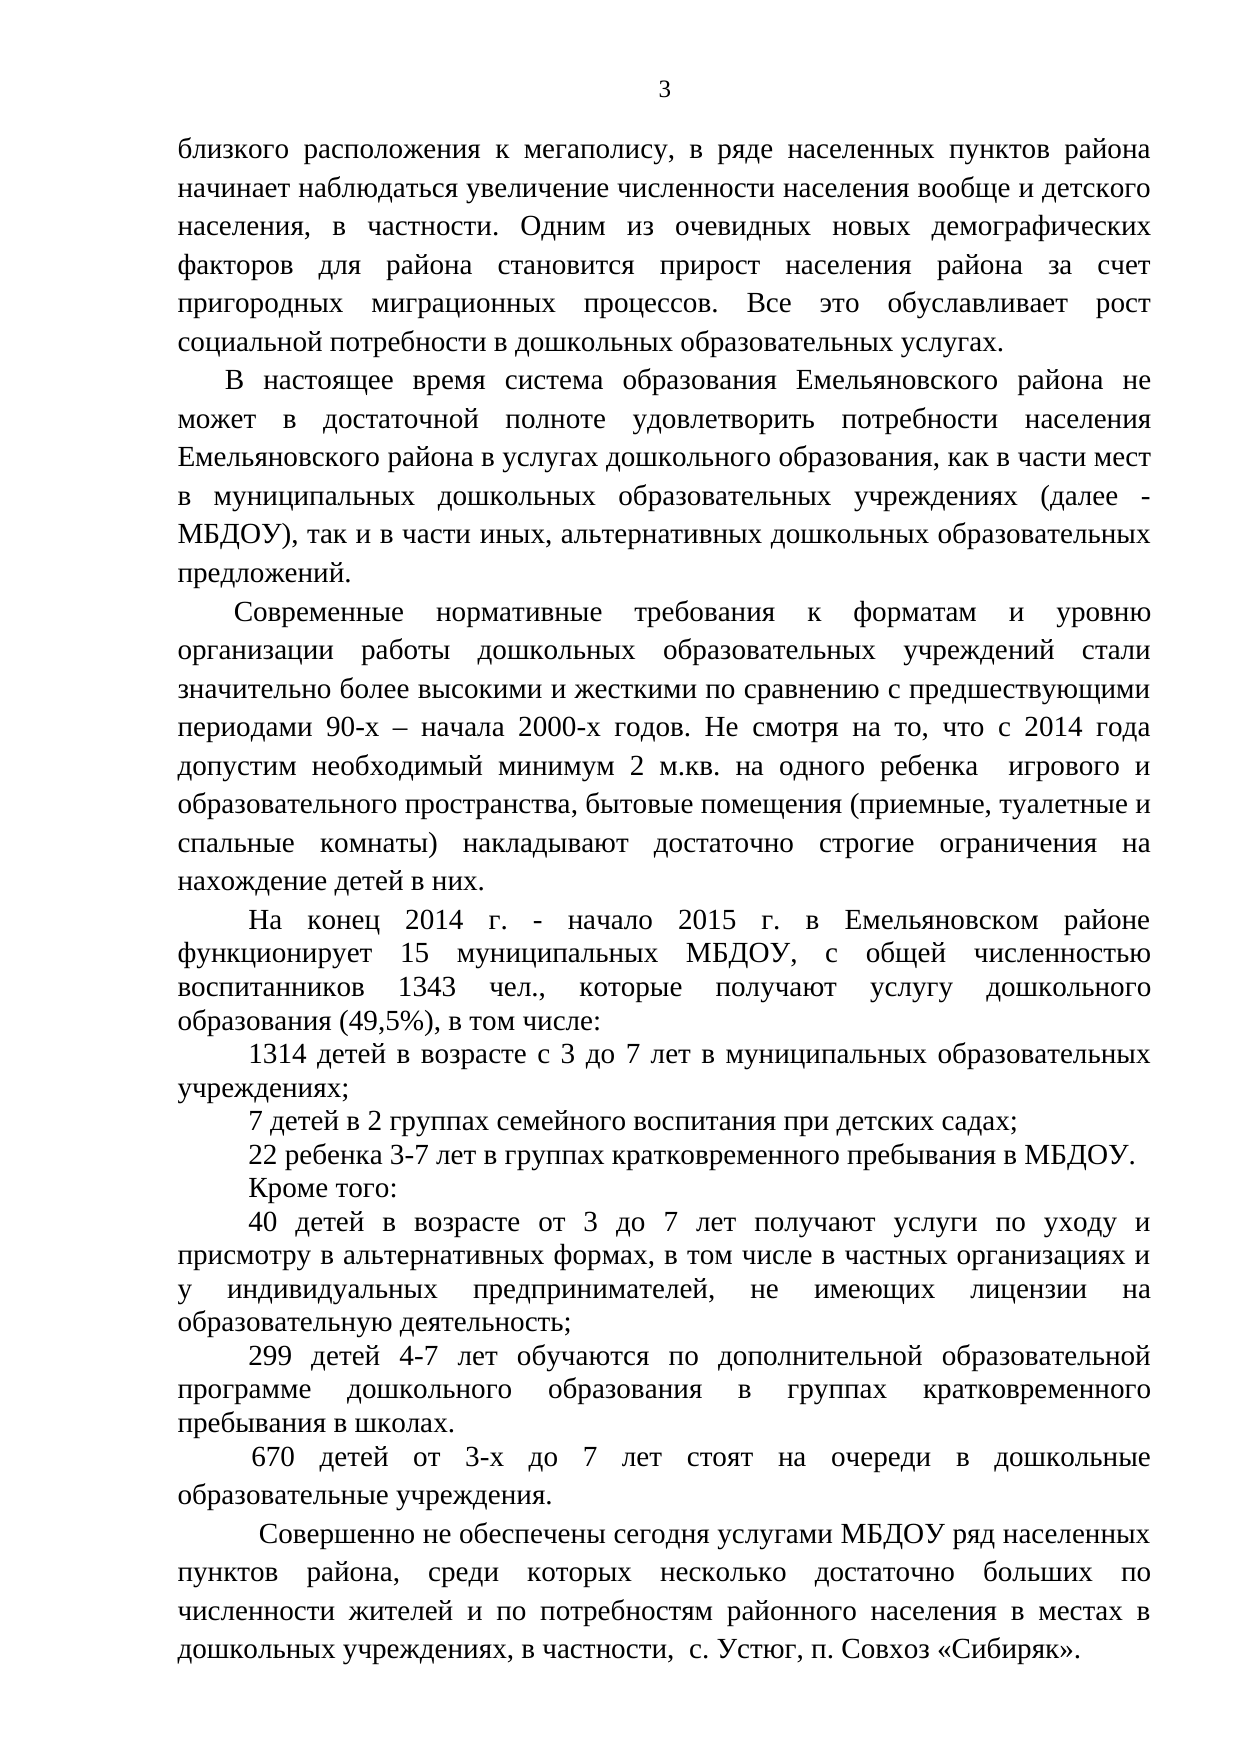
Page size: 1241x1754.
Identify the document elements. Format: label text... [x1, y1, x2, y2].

text Современные нормативные требования к форматам и уровню организации работы дошкольных образовательных учреждений стали значительно более высокими и жесткими по сравнению с предшествующими периодами 90-х – начала 2000-х годов. Не смотря на то, что с 2014 года допустим необходимый минимум 2 м.кв. на одного ребенка игрового и образовательного пространства, бытовые помещения (приемные, туалетные и спальные комнаты) накладывают достаточно строгие ограничения на нахождение детей в них. [177, 594, 1152, 897]
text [177, 131, 1152, 357]
text 299 детей 4-7 лет обучаются по дополнительной образовательной программе дошкольного образования в группах кратковременного пребывания в школах. [177, 1338, 1152, 1439]
text 7 детей в 2 группах семейного воспитания при детских садах; [177, 1103, 1152, 1137]
text В настоящее время система образования Емельяновского района не может в достаточной полноте удовлетворить потребности населения Емельяновского района в услугах дошкольного образования, как в части мест в муниципальных дошкольных образовательных учреждениях (далее - МБДОУ), так и в части иных, альтернативных дошкольных образовательных предложений. [177, 362, 1152, 589]
text 670 детей от 3-х до 7 лет стоят на очереди в дошкольные образовательные учреждения. [177, 1439, 1152, 1511]
text На конец 2014 г. - начало 2015 г. в Емельяновском районе функционирует 15 муниципальных МБДОУ, с общей численностью воспитанников 1343 чел., которые получают услугу дошкольного образования (49,5%), в том числе: [177, 902, 1152, 1036]
text Совершенно не обеспечены сегодня услугами МБДОУ ряд населенных пунктов района, среди которых несколько достаточно больших по численности жителей и по потребностям районного населения в местах в дошкольных учреждениях, в частности, с. Устюг, п. Совхоз «Сибиряк». [177, 1516, 1152, 1665]
text Кроме того: [177, 1170, 1152, 1204]
text 22 ребенка 3-7 лет в группах кратковременного пребывания в МБДОУ. [177, 1137, 1152, 1170]
text 40 детей в возрасте от 3 до 7 лет получают услуги по уходу и присмотру в альтернативных формах, в том числе в частных организациях и у индивидуальных предпринимателей, не имеющих лицензии на образовательную деятельность; [177, 1204, 1152, 1338]
text 1314 детей в возрасте с 3 до 7 лет в муниципальных образовательных учреждениях; [177, 1036, 1152, 1103]
